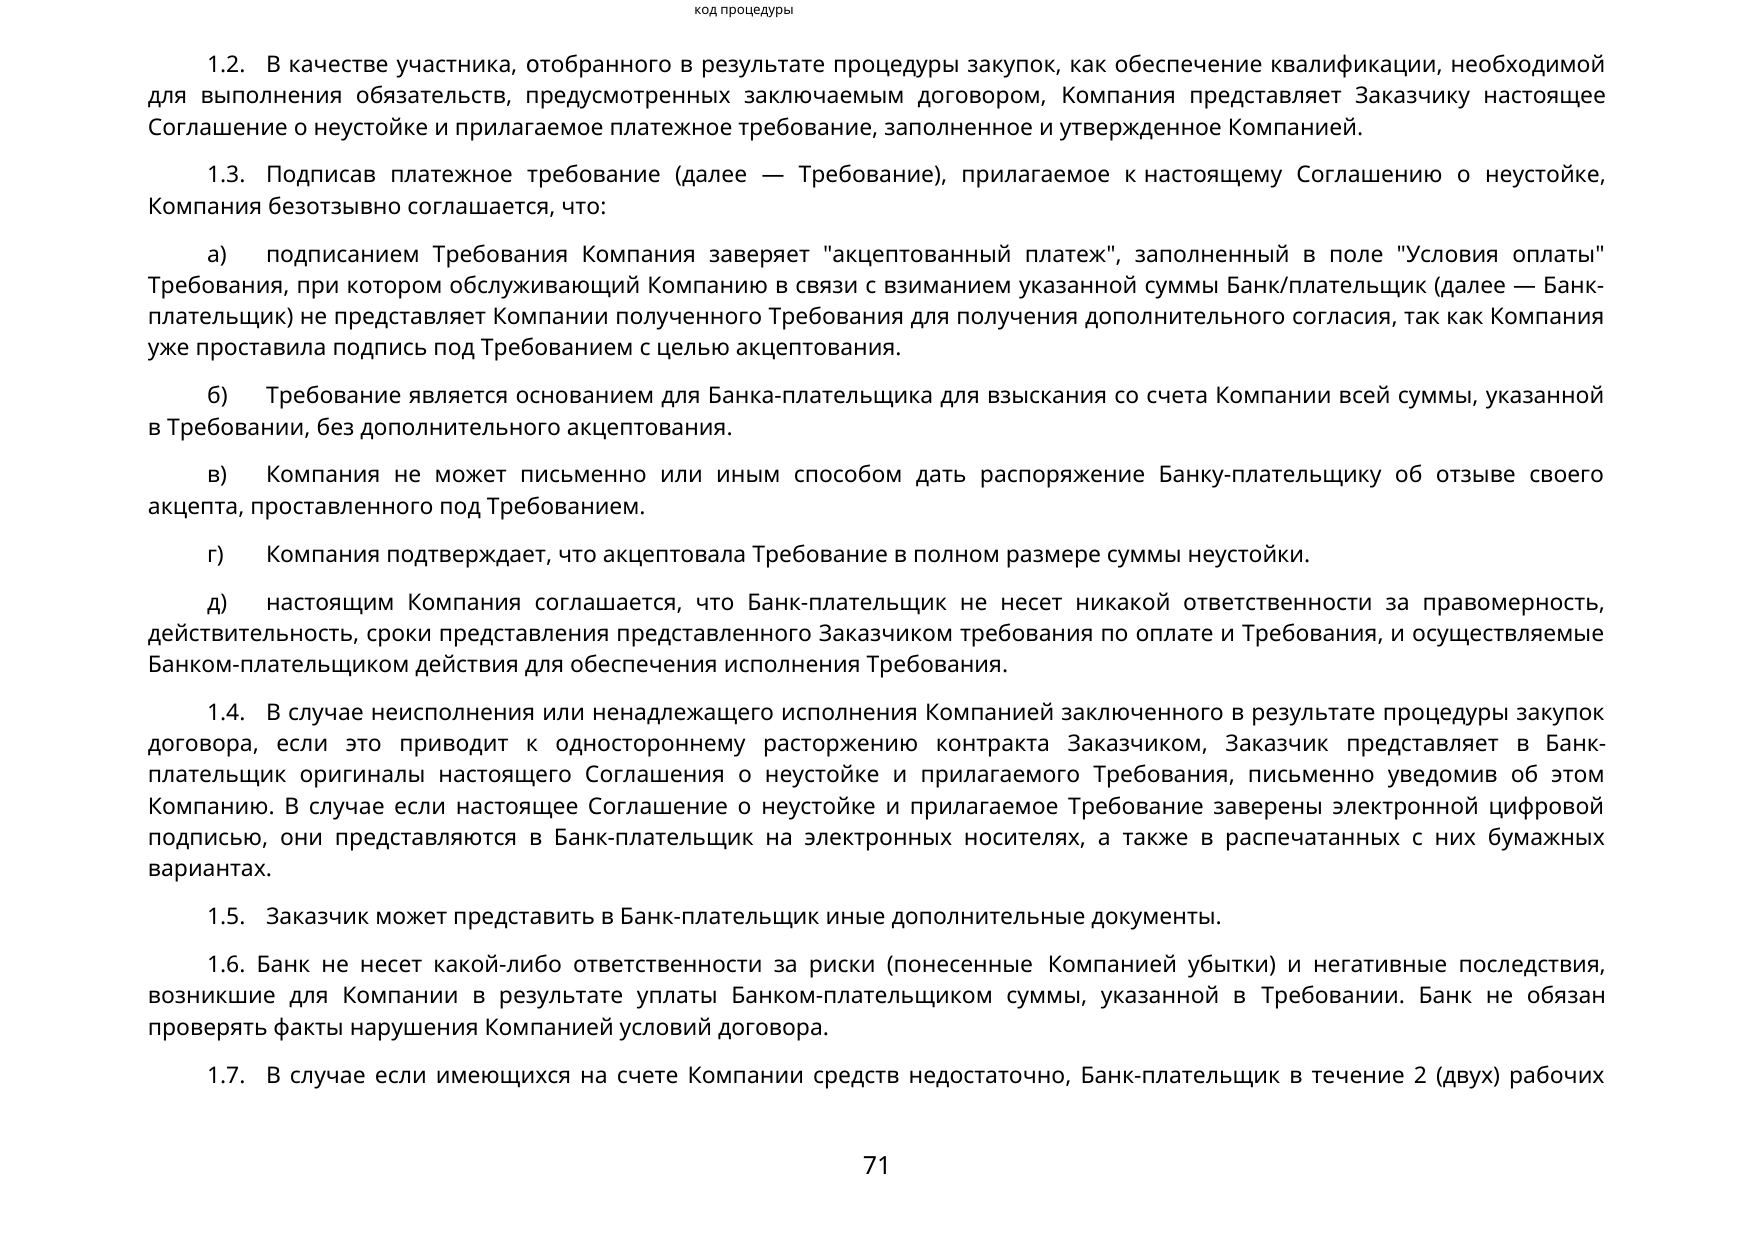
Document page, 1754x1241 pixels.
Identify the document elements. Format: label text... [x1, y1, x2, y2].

text 1.6. Банк не несет какой-либо ответственности за риски (понесенные Компанией убытки) и негативные последствия, возникшие для Компании в результате уплаты Банком-плательщиком суммы, указанной в Требовании. Банк не обязан проверять факты нарушения Компанией условий договора. [148, 948, 1606, 1042]
text а) подписанием Требования Компания заверяет "акцептованный платеж", заполненный в поле "Условия оплаты" Требования, при котором обслуживающий Компанию в связи с взиманием указанной суммы Банк/плательщик (далее — Банк-плательщик) не представляет Компании полученного Требования для получения дополнительного согласия, так как Компания уже проставила подпись под Требованием с целью акцептования. [148, 237, 1606, 362]
text д) настоящим Компания соглашается, что Банк-плательщик не несет никакой ответственности за правомерность, действительность, сроки представления представленного Заказчиком требования по оплате и Требования, и осуществляемые Банком-плательщиком действия для обеспечения исполнения Требования. [148, 585, 1606, 679]
text г) Компания подтверждает, что акцептовала Требование в полном размере суммы неустойки. [148, 537, 1606, 569]
text 1.5. Заказчик может представить в Банк-плательщик иные дополнительные документы. [148, 900, 1606, 931]
text 1.3. Подписав платежное требование (далее — Требование), прилагаемое к настоящему Соглашению о неустойке, Компания безотзывно соглашается, что: [148, 158, 1606, 221]
text б) Требование является основанием для Банка-плательщика для взыскания со счета Компании всей суммы, указанной в Требовании, без дополнительного акцептования. [148, 379, 1606, 442]
text 1.2. В качестве участника, օтобранного в результате процедуры закупок, как обеспечение квалификации, необходимой для выполнения обязательств, предусмотренных заключаемым договором, Kомпания представляет Заказчику настоящее Соглашение о неустойке и прилагаемое платежное требование, заполненное и утвержденное Компанией. [148, 48, 1606, 142]
text в) Компания не может письменно или иным способом дать распоряжение Банку-плательщику об отзыве своего акцепта, проставленного под Требованием. [148, 458, 1606, 521]
text код процедуры [694, 0, 1606, 31]
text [148, 1059, 1606, 1090]
text 1.4. В случае неисполнения или ненадлежащего исполнения Компанией заключенного в результате процедуры закупок договора, если это приводит к одностороннему расторжению контракта Заказчиком, Заказчик представляет в Банк-плательщик оригиналы настоящего Соглашения о неустойке и прилагаемого Требования, письменно уведомив об этом Компанию. В случае если настоящее Соглашение о неустойке и прилагаемое Требование заверены электронной цифровой подписью, они представляются в Банк-плательщик на электронных носителях, а также в распечатанных с них бумажных вариантах. [148, 696, 1606, 883]
